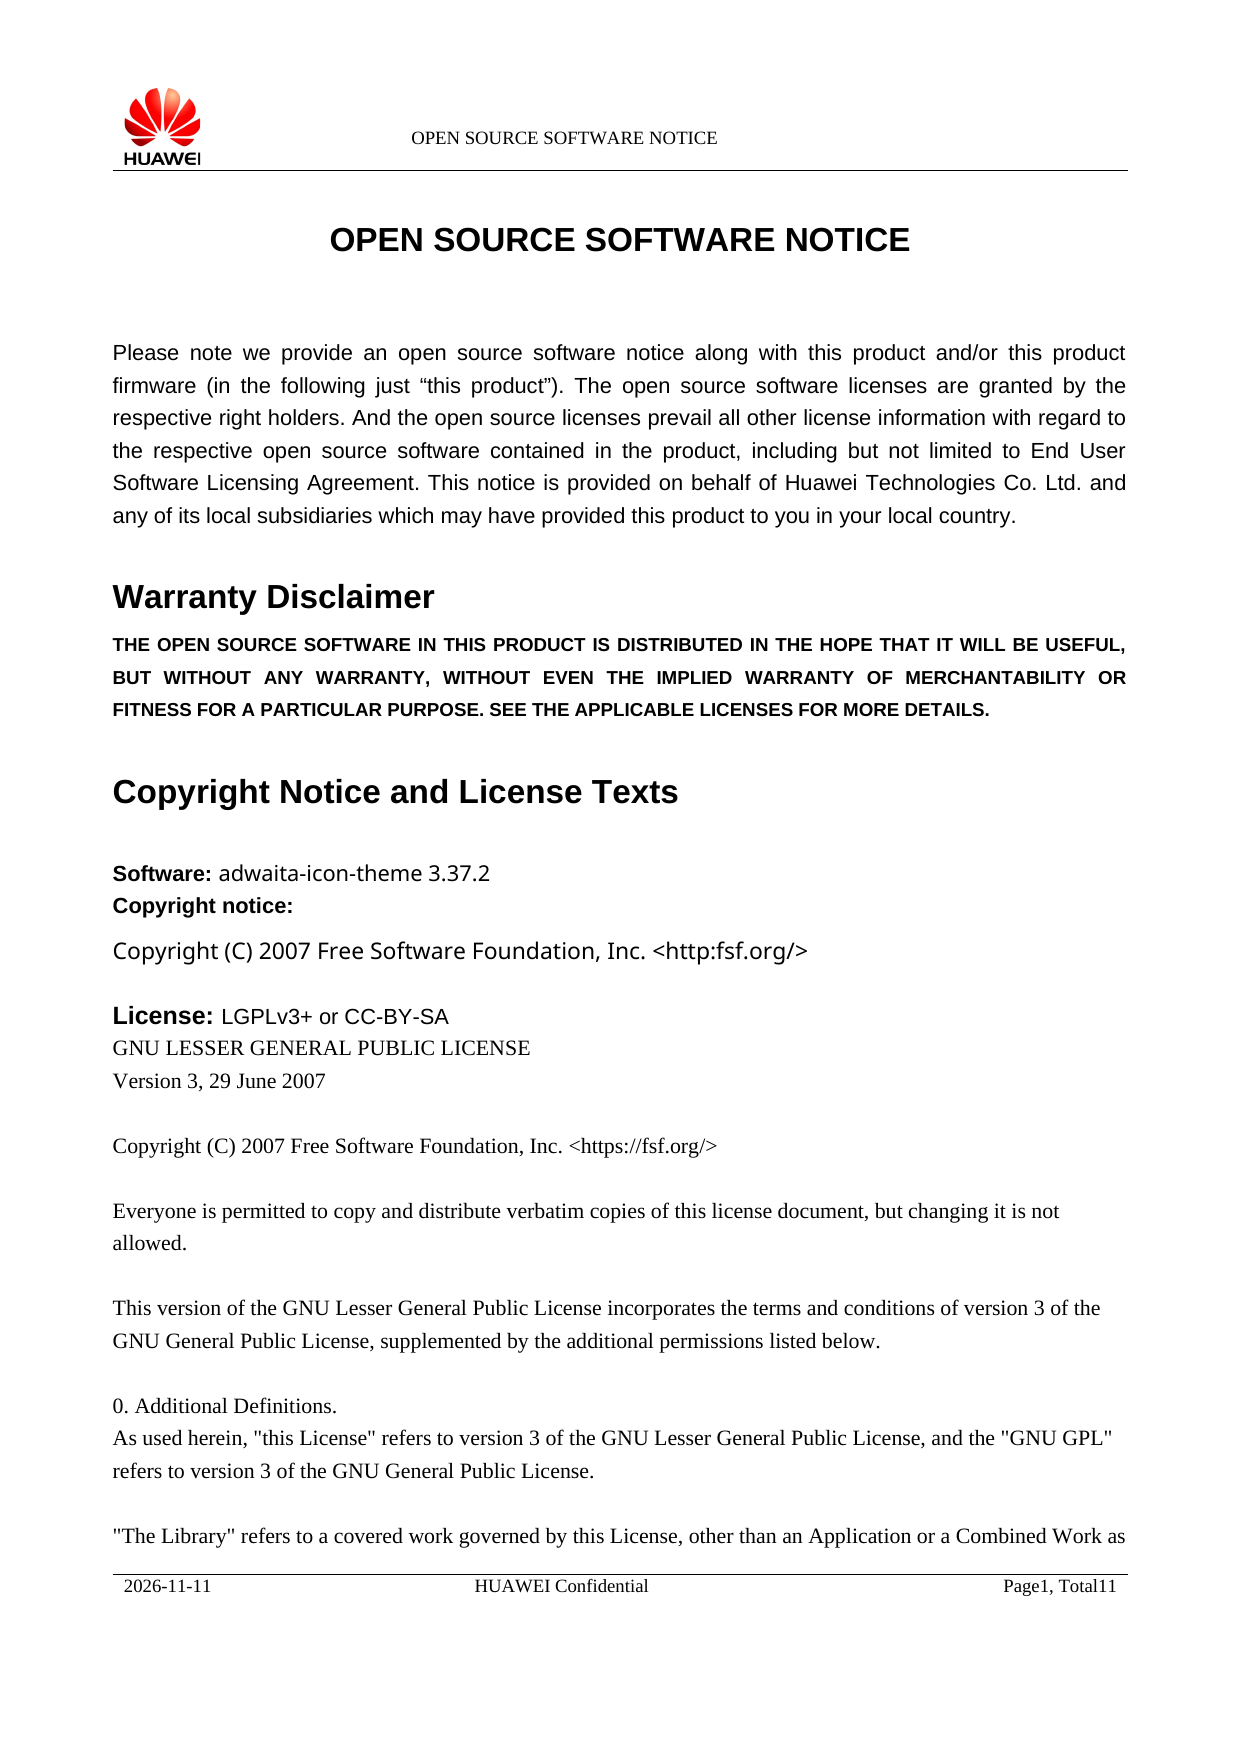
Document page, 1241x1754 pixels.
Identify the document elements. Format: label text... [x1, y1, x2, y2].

text License: LGPLv3+ or CC-BY-SA [112, 999, 1128, 1031]
text Warranty Disclaimer [112, 564, 1128, 629]
text Copyright (C) 2007 Free Software Foundation, Inc. <http:fsf.org/> [112, 934, 1128, 999]
text Please note we provide an open source software notice along with this product and/or this product firmware (in the following just “this product”). The open source software licenses are granted by the respective right holders. And the open source licenses prevail all other license information with regard to the respective open source software contained in the product, including but not limited to End User Software Licensing Agreement. This notice is provided on behalf of Huawei Technologies Co. Ltd. and any of its local subsidiaries which may have provided this product to you in your local country. [112, 336, 1128, 531]
text Copyright notice: [112, 889, 1128, 921]
text The open source software in this product is distributed in the hope that it will be useful, but WITHOUT ANY WARRANTY, without even the implied warranty of MERCHANTABILITY or FITNESS FOR A PARTICULAR PURPOSE. See the applicable licenses for more details. [112, 629, 1128, 726]
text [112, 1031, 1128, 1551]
text Copyright Notice and License Texts [112, 759, 1128, 824]
title Software: adwaita-icon-theme 3.37.2 [112, 856, 1128, 889]
picture [124, 88, 201, 165]
text OPEN SOURCE SOFTWARE NOTICE [112, 206, 1128, 271]
